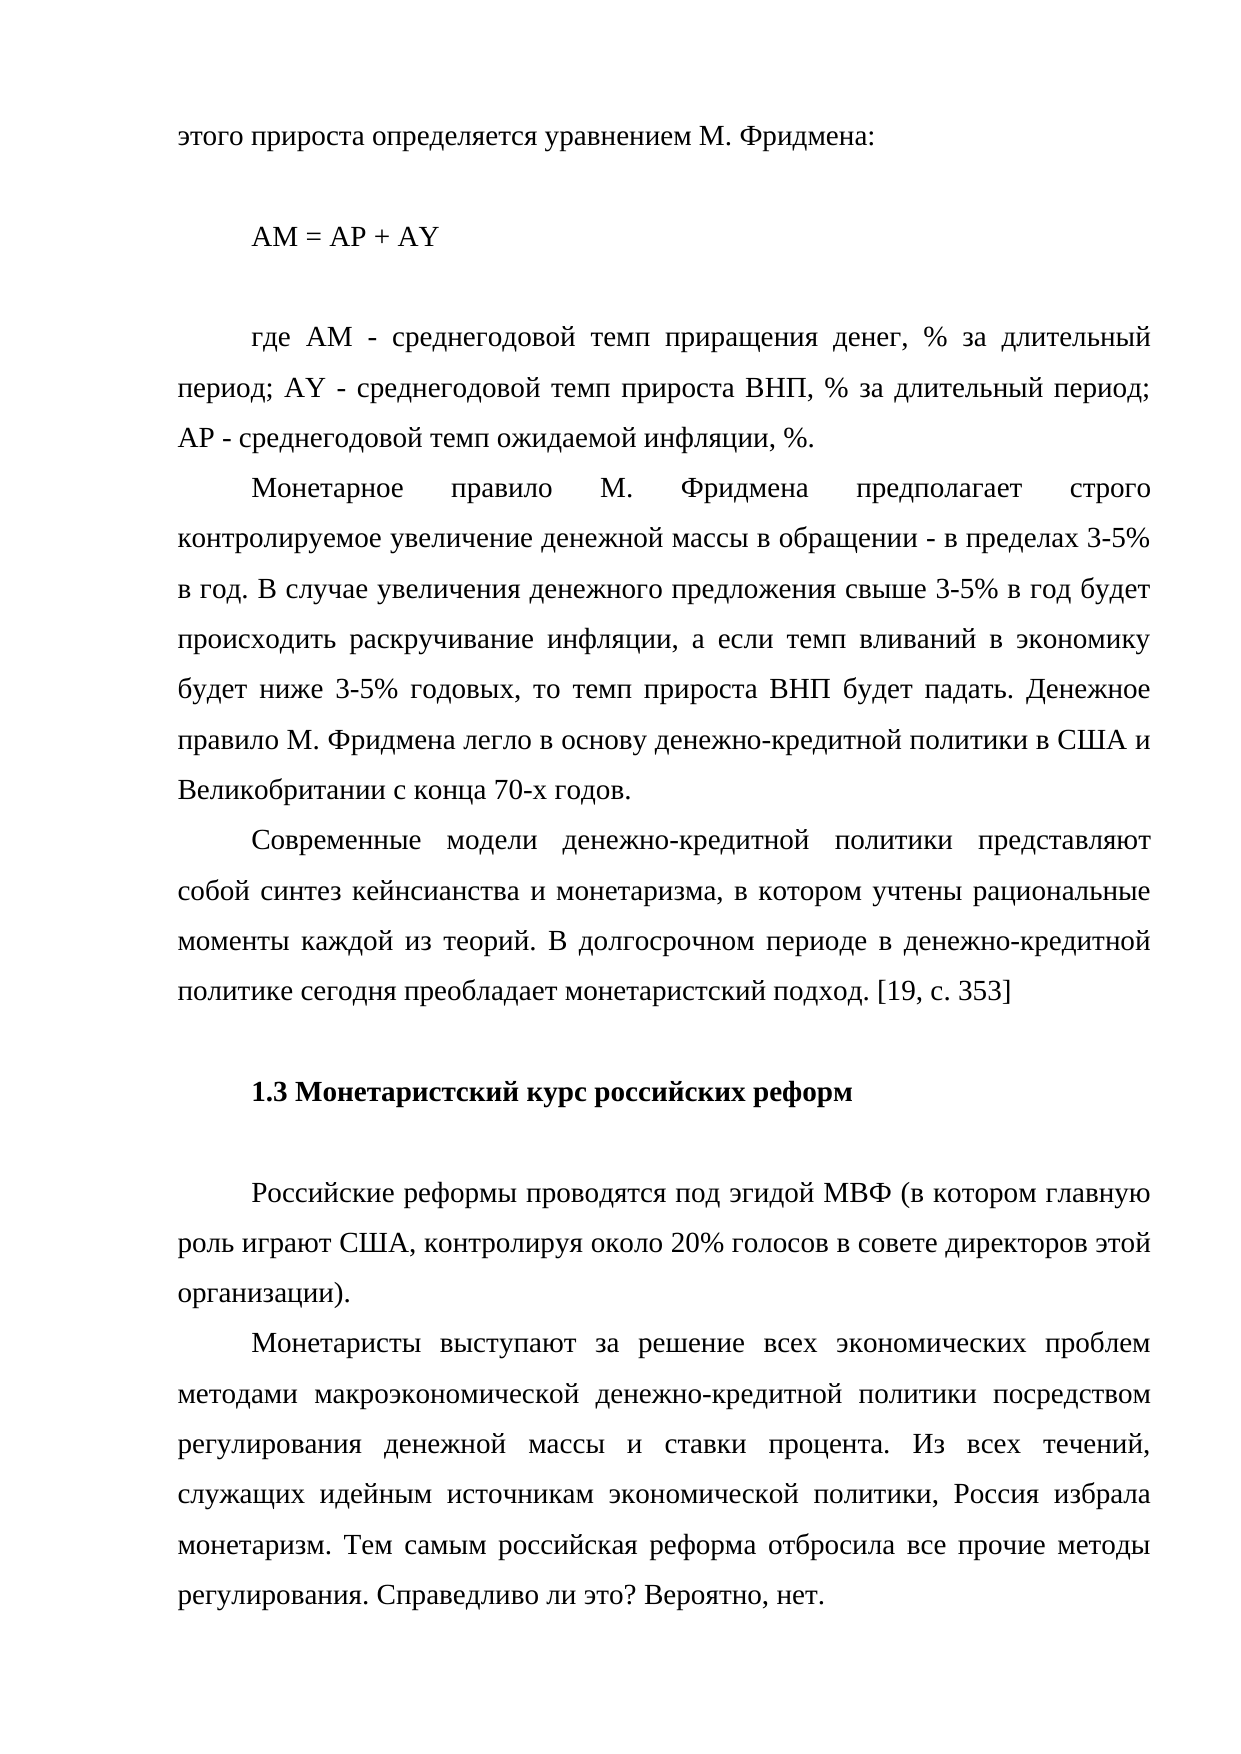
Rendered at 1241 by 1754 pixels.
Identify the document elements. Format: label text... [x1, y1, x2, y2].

text Монетарное правило М. Фридмена предполагает строго контролируемое увеличение денежной массы в обращении - в пределах 3-5% в год. В случае увеличения денежного предложения свыше 3-5% в год будет происходить раскручивание инфляции, а если темп вливаний в экономику будет ниже 3-5% годовых, то темп прироста ВНП будет падать. Денежное правило М. Фридмена легло в основу денежно-кредитной политики в США и Великобритании с конца 70-х годов. [177, 470, 1152, 806]
text 1.3 Монетаристский курс российских реформ [177, 1074, 1152, 1108]
text Российские реформы проводятся под эгидой МВФ (в котором главную роль играют США, контролируя около 20% голосов в совете директоров этой организации). [177, 1175, 1152, 1309]
text Монетаристы выступают за решение всех экономических проблем методами макроэкономической денежно-кредитной политики посредством регулирования денежной массы и ставки процента. Из всех течений, служащих идейным источникам экономической политики, Россия избрала монетаризм. Тем самым российская реформа отбросила все прочие методы регулирования. Справедливо ли это? Вероятно, нет. [177, 1326, 1152, 1611]
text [177, 118, 1152, 152]
text Современные модели денежно-кредитной политики представляют собой синтез кейнсианства и монетаризма, в котором учтены рациональные моменты каждой из теорий. В долгосрочном периоде в денежно-кредитной политике сегодня преобладает монетаристский подход. [19, с. 353] [177, 822, 1152, 1007]
text AM = AP + AY [177, 219, 1152, 252]
text где AM - среднегодовой темп приращения денег, % за длительный период; AY - среднегодовой темп прироста ВНП, % за длительный период; АР - среднегодовой темп ожидаемой инфляции, %. [177, 319, 1152, 453]
